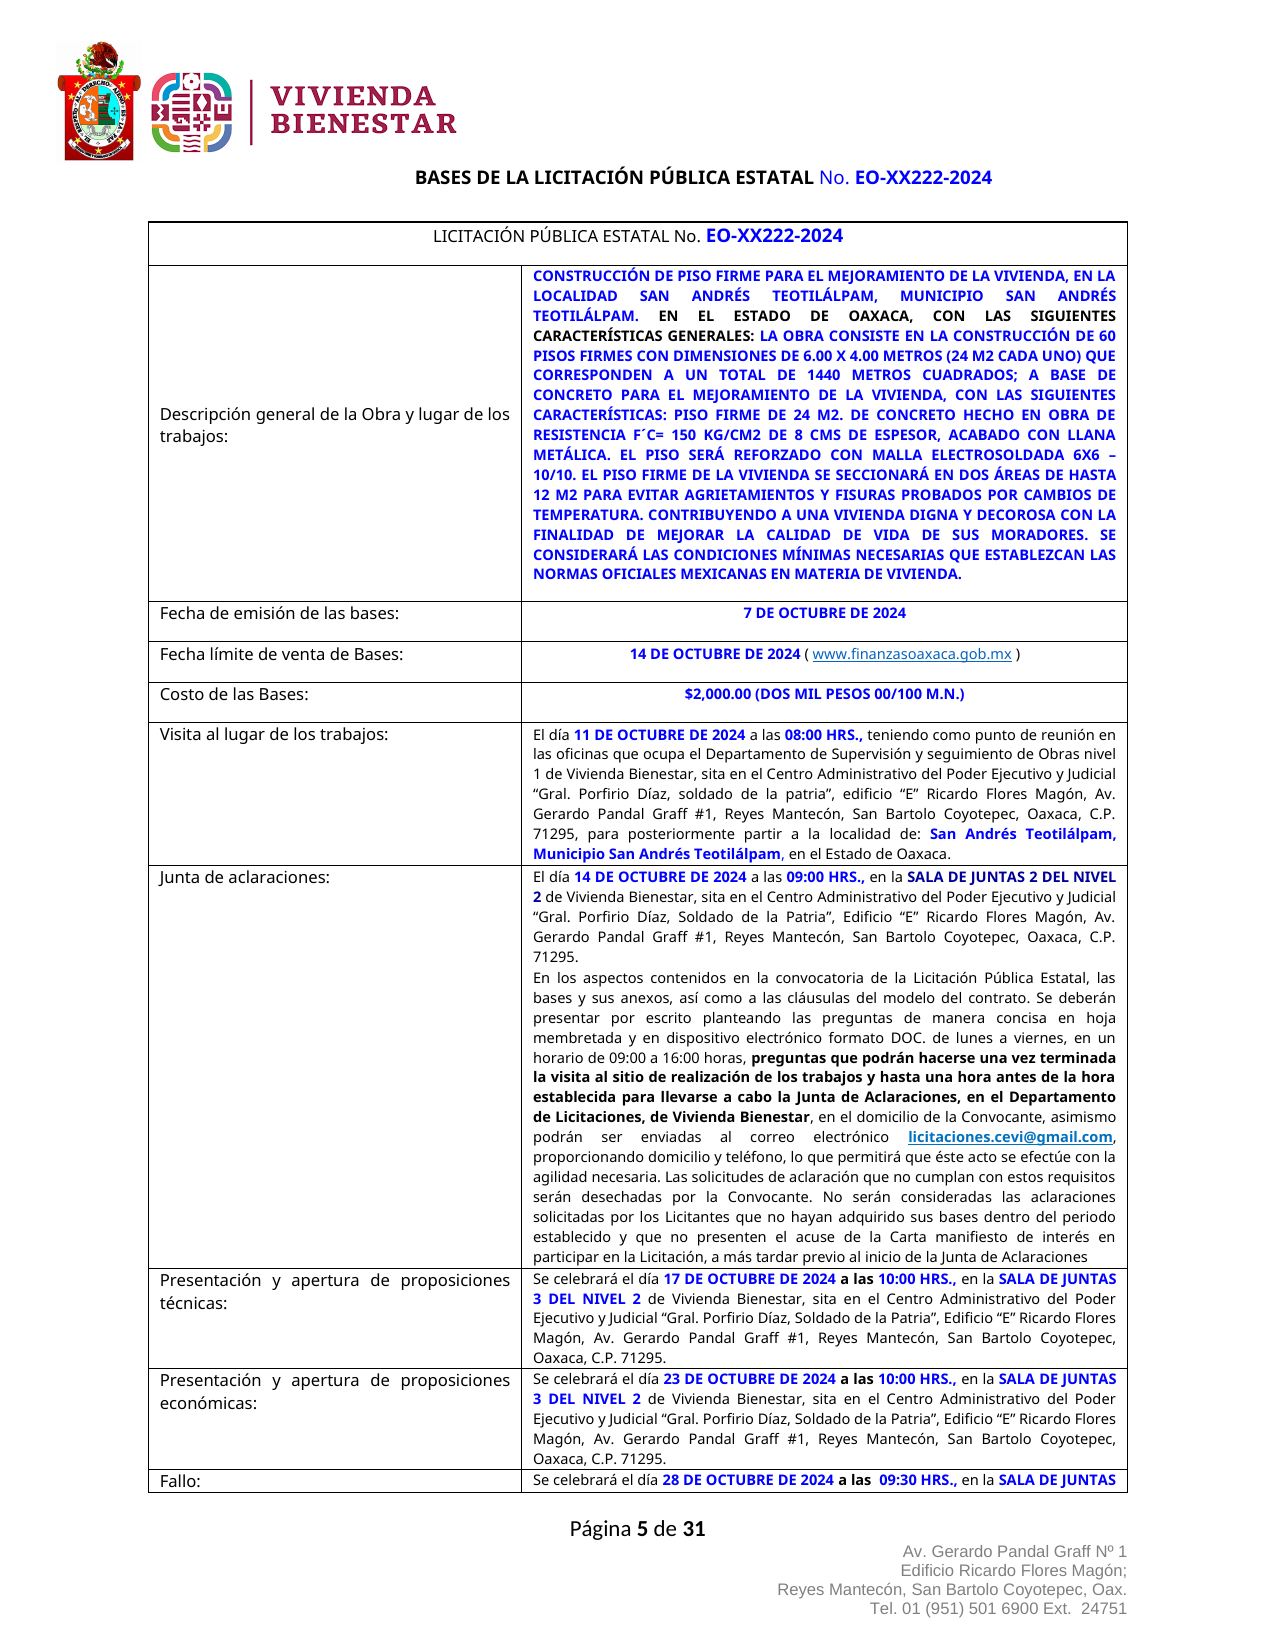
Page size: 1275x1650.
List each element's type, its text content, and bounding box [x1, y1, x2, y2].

table_cell Fecha límite de venta de Bases: [149, 642, 521, 682]
table_cell Fallo: [149, 1470, 521, 1492]
table_cell Fecha de emisión de las bases: [149, 602, 521, 641]
table_cell Presentación y apertura de proposiciones económicas: [149, 1369, 521, 1468]
table_header LICITACIÓN PÚBLICA ESTATAL No. EO-XX222-2024 [149, 223, 1127, 265]
picture [55, 41, 143, 163]
table_cell Se celebrará el día 23 DE OCTUBRE DE 2024 a las 10:00 HRS., en la SALA DE JUNTAS 3 DEL NIVEL 2 de Vivienda Bienestar, sita en el Centro Administrativo del Poder Ejecutivo y Judicial “Gral. Porfirio Díaz, Soldado de la Patria”, Edificio “E” Ricardo Flores Magón, Av. Gerardo Pandal Graff #1, Reyes Mantecón, San Bartolo Coyotepec, Oaxaca, C.P. 71295. [522, 1369, 1127, 1468]
table_cell El día 11 DE OCTUBRE DE 2024 a las 08:00 HRS., teniendo como punto de reunión en las oficinas que ocupa el Departamento de Supervisión y seguimiento de Obras nivel 1 de Vivienda Bienestar, sita en el Centro Administrativo del Poder Ejecutivo y Judicial “Gral. Porfirio Díaz, soldado de la patria”, edificio “E” Ricardo Flores Magón, Av. Gerardo Pandal Graff #1, Reyes Mantecón, San Bartolo Coyotepec, Oaxaca, C.P. 71295, para posteriormente partir a la localidad de: San Andrés Teotilálpam, Municipio San Andrés Teotilálpam, en el Estado de Oaxaca. [522, 723, 1127, 865]
table_cell Visita al lugar de los trabajos: [149, 723, 521, 865]
picture [147, 64, 473, 161]
table_cell CONSTRUCCIÓN DE PISO FIRME PARA EL MEJORAMIENTO DE LA VIVIENDA, EN LA LOCALIDAD SAN ANDRÉS TEOTILÁLPAM, MUNICIPIO SAN ANDRÉS TEOTILÁLPAM. EN EL ESTADO DE OAXACA, CON LAS SIGUIENTES CARACTERÍSTICAS GENERALES: LA OBRA CONSISTE EN LA CONSTRUCCIÓN DE 60 PISOS FIRMES CON DIMENSIONES DE 6.00 X 4.00 METROS (24 M2 CADA UNO) QUE CORRESPONDEN A UN TOTAL DE 1440 METROS CUADRADOS; A BASE DE CONCRETO PARA EL MEJORAMIENTO DE LA VIVIENDA, CON LAS SIGUIENTES CARACTERÍSTICAS: PISO FIRME DE 24 M2. DE CONCRETO HECHO EN OBRA DE RESISTENCIA F´C= 150 KG/CM2 DE 8 CMS DE ESPESOR, ACABADO CON LLANA METÁLICA. EL PISO SERÁ REFORZADO CON MALLA ELECTROSOLDADA 6X6 – 10/10. EL PISO FIRME DE LA VIVIENDA SE SECCIONARÁ EN DOS ÁREAS DE HASTA 12 M2 PARA EVITAR AGRIETAMIENTOS Y FISURAS PROBADOS POR CAMBIOS DE TEMPERATURA. CONTRIBUYENDO A UNA VIVIENDA DIGNA Y DECOROSA CON LA FINALIDAD DE MEJORAR LA CALIDAD DE VIDA DE SUS MORADORES. SE CONSIDERARÁ LAS CONDICIONES MÍNIMAS NECESARIAS QUE ESTABLEZCAN LAS NORMAS OFICIALES MEXICANAS EN MATERIA DE VIVIENDA. [522, 266, 1127, 601]
table_cell Descripción general de la Obra y lugar de los trabajos: [149, 266, 521, 601]
table_cell Presentación y apertura de proposiciones técnicas: [149, 1269, 521, 1368]
table_cell $2,000.00 (DOS MIL PESOS 00/100 M.N.) [522, 683, 1127, 722]
table_cell Costo de las Bases: [149, 683, 521, 722]
table_cell 7 DE OCTUBRE DE 2024 [522, 602, 1127, 641]
table_cell Se celebrará el día 17 DE OCTUBRE DE 2024 a las 10:00 HRS., en la SALA DE JUNTAS 3 DEL NIVEL 2 de Vivienda Bienestar, sita en el Centro Administrativo del Poder Ejecutivo y Judicial “Gral. Porfirio Díaz, Soldado de la Patria”, Edificio “E” Ricardo Flores Magón, Av. Gerardo Pandal Graff #1, Reyes Mantecón, San Bartolo Coyotepec, Oaxaca, C.P. 71295. [522, 1269, 1127, 1368]
table_cell El día 14 DE OCTUBRE DE 2024 a las 09:00 HRS., en la SALA DE JUNTAS 2 DEL NIVEL 2 de Vivienda Bienestar, sita en el Centro Administrativo del Poder Ejecutivo y Judicial “Gral. Porfirio Díaz, Soldado de la Patria”, Edificio “E” Ricardo Flores Magón, Av. Gerardo Pandal Graff #1, Reyes Mantecón, San Bartolo Coyotepec, Oaxaca, C.P. 71295. En los aspectos contenidos en la convocatoria de la Licitación Pública Estatal, las bases y sus anexos, así como a las cláusulas del modelo del contrato. Se deberán presentar por escrito planteando las preguntas de manera concisa en hoja membretada y en dispositivo electrónico formato DOC. de lunes a viernes, en un horario de 09:00 a 16:00 horas, preguntas que podrán hacerse una vez terminada la visita al sitio de realización de los trabajos y hasta una hora antes de la hora establecida para llevarse a cabo la Junta de Aclaraciones, en el Departamento de Licitaciones, de Vivienda Bienestar, en el domicilio de la Convocante, asimismo podrán ser enviadas al correo electrónico licitaciones.cevi@gmail.com, proporcionando domicilio y teléfono, lo que permitirá que éste acto se efectúe con la agilidad necesaria. Las solicitudes de aclaración que no cumplan con estos requisitos serán desechadas por la Convocante. No serán consideradas las aclaraciones solicitadas por los Licitantes que no hayan adquirido sus bases dentro del periodo establecido y que no presenten el acuse de la Carta manifiesto de interés en participar en la Licitación, a más tardar previo al inicio de la Junta de Aclaraciones [522, 866, 1127, 1267]
table_cell Junta de aclaraciones: [149, 866, 521, 1267]
table_cell 14 DE OCTUBRE DE 2024 ( www.finanzasoaxaca.gob.mx ) [522, 642, 1127, 682]
